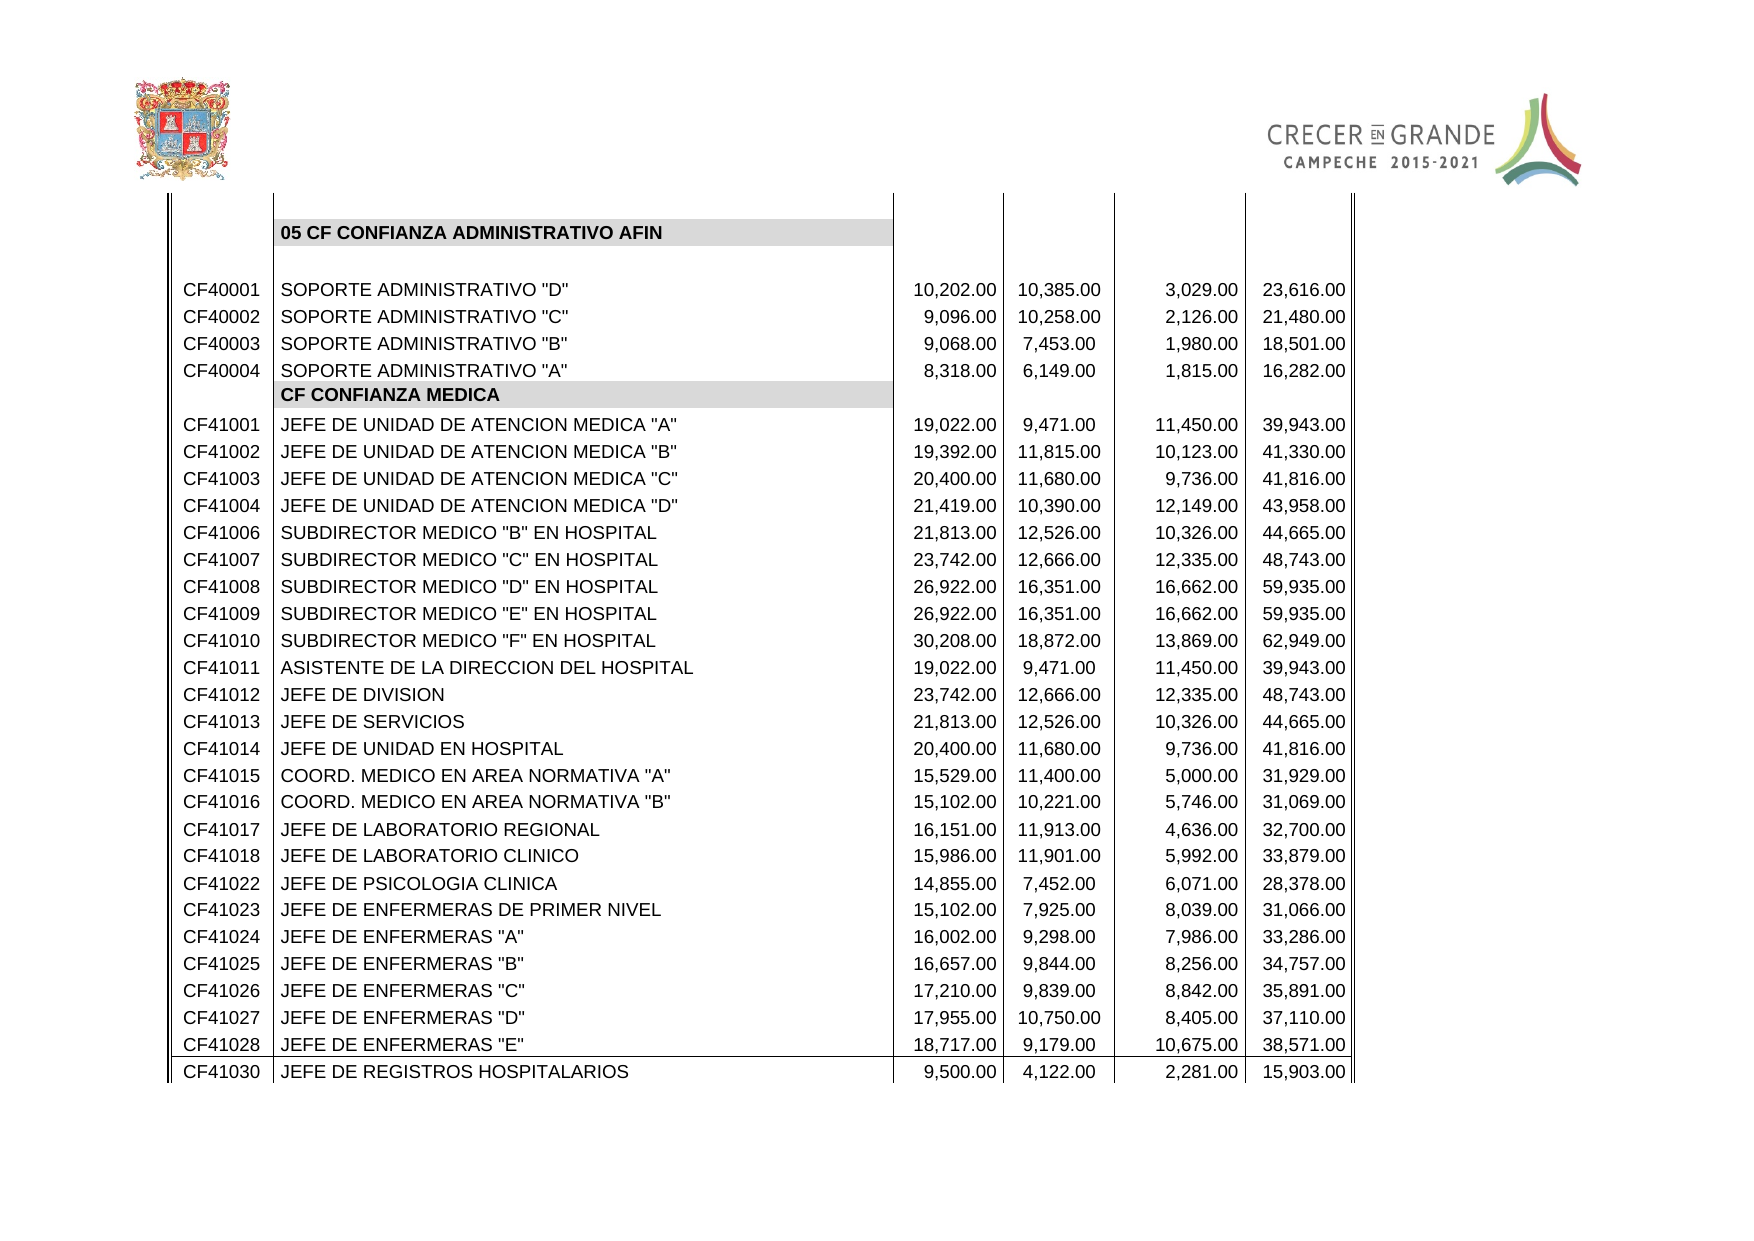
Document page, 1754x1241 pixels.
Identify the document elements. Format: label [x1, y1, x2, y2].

picture [133, 77, 231, 181]
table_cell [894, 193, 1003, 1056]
picture [1262, 87, 1586, 190]
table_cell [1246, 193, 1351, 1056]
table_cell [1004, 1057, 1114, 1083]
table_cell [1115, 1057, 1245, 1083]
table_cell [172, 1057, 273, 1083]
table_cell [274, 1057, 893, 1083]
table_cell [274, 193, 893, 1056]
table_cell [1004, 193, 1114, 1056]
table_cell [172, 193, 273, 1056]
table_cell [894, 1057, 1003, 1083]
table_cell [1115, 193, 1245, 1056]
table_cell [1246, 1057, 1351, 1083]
